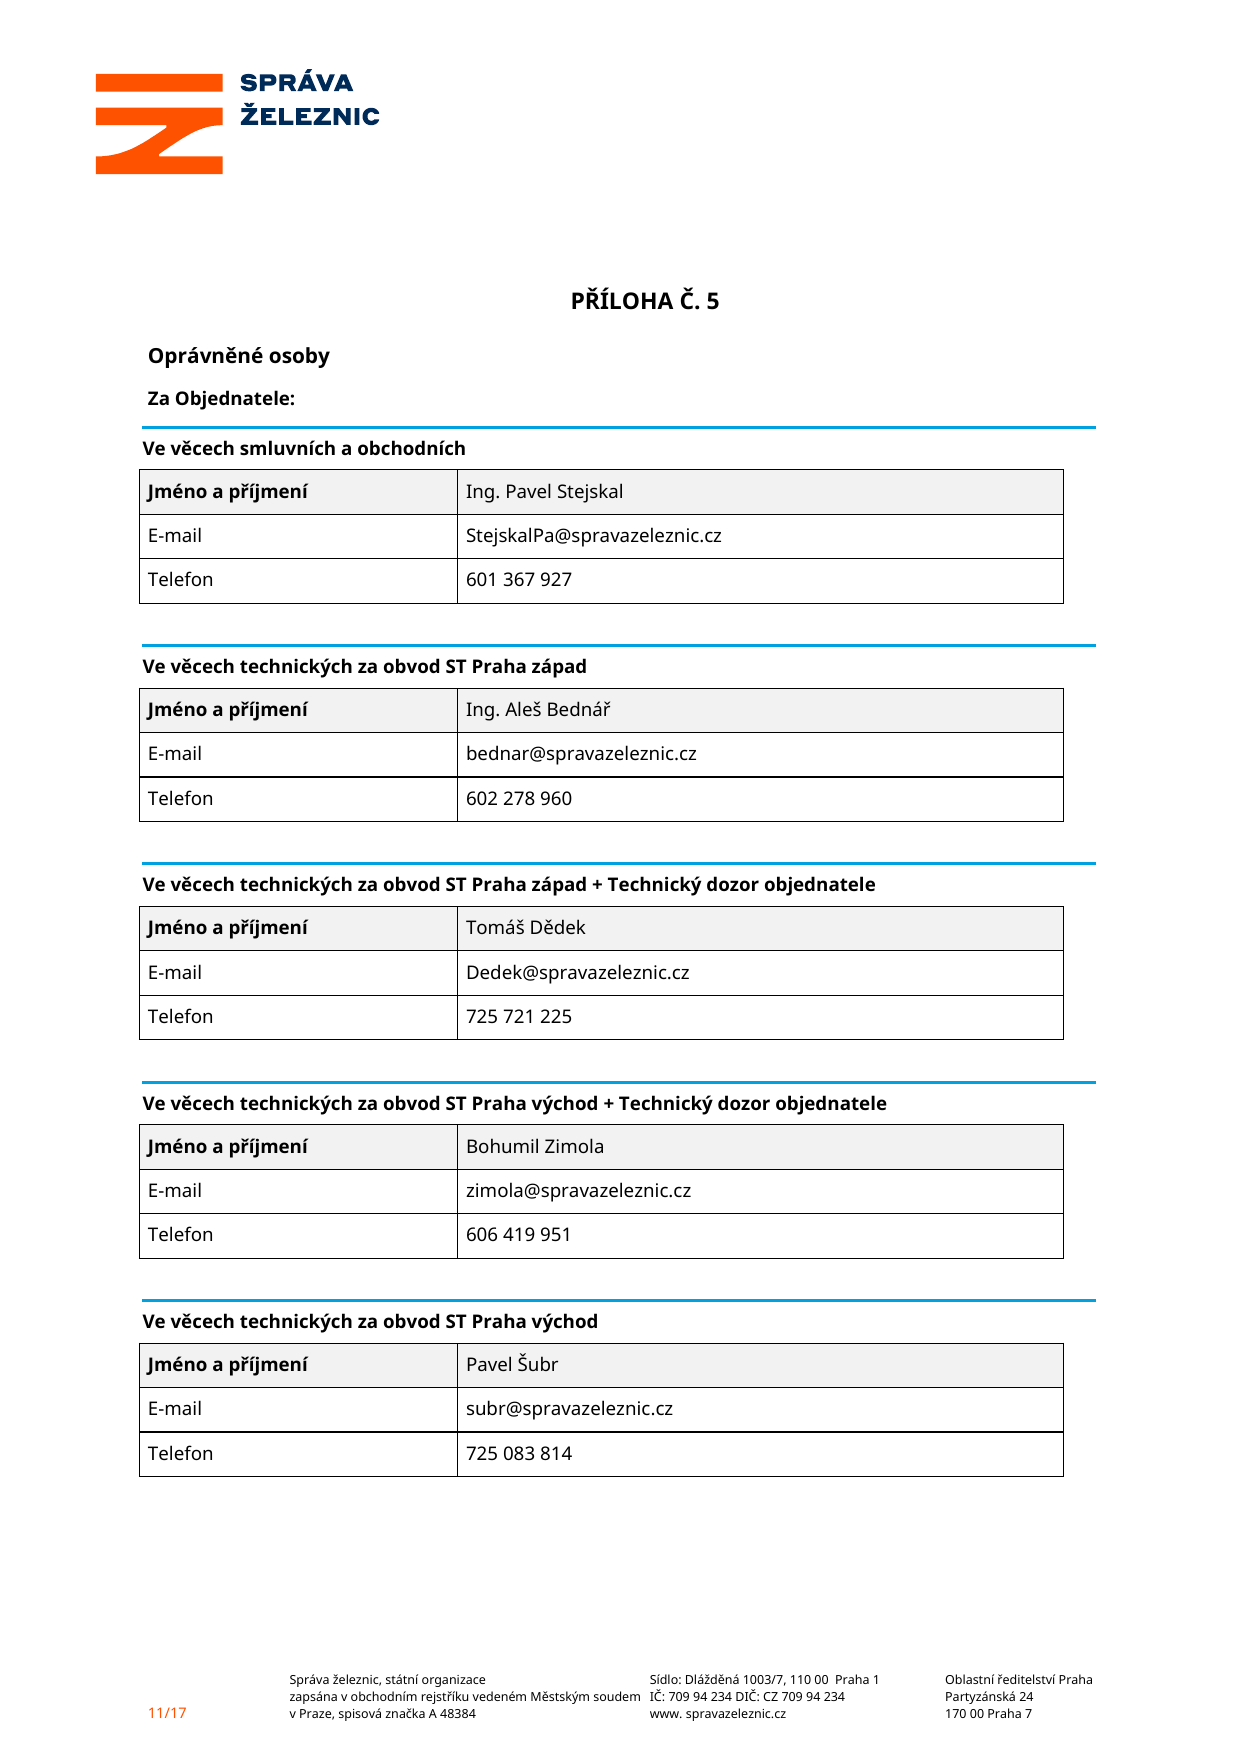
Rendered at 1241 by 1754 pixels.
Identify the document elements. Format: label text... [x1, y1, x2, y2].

table_header Jméno a příjmení [140, 907, 457, 950]
table_cell 601 367 927 [458, 559, 1063, 602]
table_cell E-mail [140, 1170, 457, 1213]
table_cell Telefon [140, 1433, 457, 1476]
table_cell Telefon [140, 778, 457, 821]
table_header Jméno a příjmení [140, 1344, 457, 1387]
table_header Pavel Šubr [458, 1344, 1063, 1387]
text Oprávněné osoby [148, 341, 1093, 370]
text Ve věcech technických za obvod ST Praha východ [142, 1302, 1096, 1334]
table_header Ing. Aleš Bednář [458, 689, 1063, 732]
table_cell E-mail [140, 1388, 457, 1431]
table_cell bednar@spravazeleznic.cz [458, 733, 1063, 776]
table_cell 606 419 951 [458, 1214, 1063, 1257]
table_cell Telefon [140, 996, 457, 1039]
table_cell subr@spravazeleznic.cz [458, 1388, 1063, 1431]
table_cell E-mail [140, 515, 457, 558]
table_header Bohumil Zimola [458, 1125, 1063, 1169]
text Příloha č. 5 [148, 260, 1093, 316]
text Ve věcech smluvních a obchodních [142, 429, 1096, 461]
table_cell Telefon [140, 1214, 457, 1257]
table_header Ing. Pavel Stejskal [458, 470, 1063, 514]
table_header Jméno a příjmení [140, 1125, 457, 1169]
table_cell zimola@spravazeleznic.cz [458, 1170, 1063, 1213]
table_cell Dedek@spravazeleznic.cz [458, 951, 1063, 995]
text Ve věcech technických za obvod ST Praha východ + Technický dozor objednatele [142, 1084, 1096, 1116]
table_cell StejskalPa@spravazeleznic.cz [458, 515, 1063, 558]
table_cell E-mail [140, 733, 457, 776]
text Za Objednatele: [148, 385, 1093, 411]
table_header Tomáš Dědek [458, 907, 1063, 950]
text Ve věcech technických za obvod ST Praha západ [142, 647, 1096, 679]
table_cell 725 083 814 [458, 1433, 1063, 1476]
table_header Jméno a příjmení [140, 689, 457, 732]
table_header Jméno a příjmení [140, 470, 457, 514]
table_cell 602 278 960 [458, 778, 1063, 821]
text Ve věcech technických za obvod ST Praha západ + Technický dozor objednatele [142, 865, 1096, 897]
table_cell E-mail [140, 951, 457, 995]
table_cell 725 721 225 [458, 996, 1063, 1039]
table_cell Telefon [140, 559, 457, 602]
